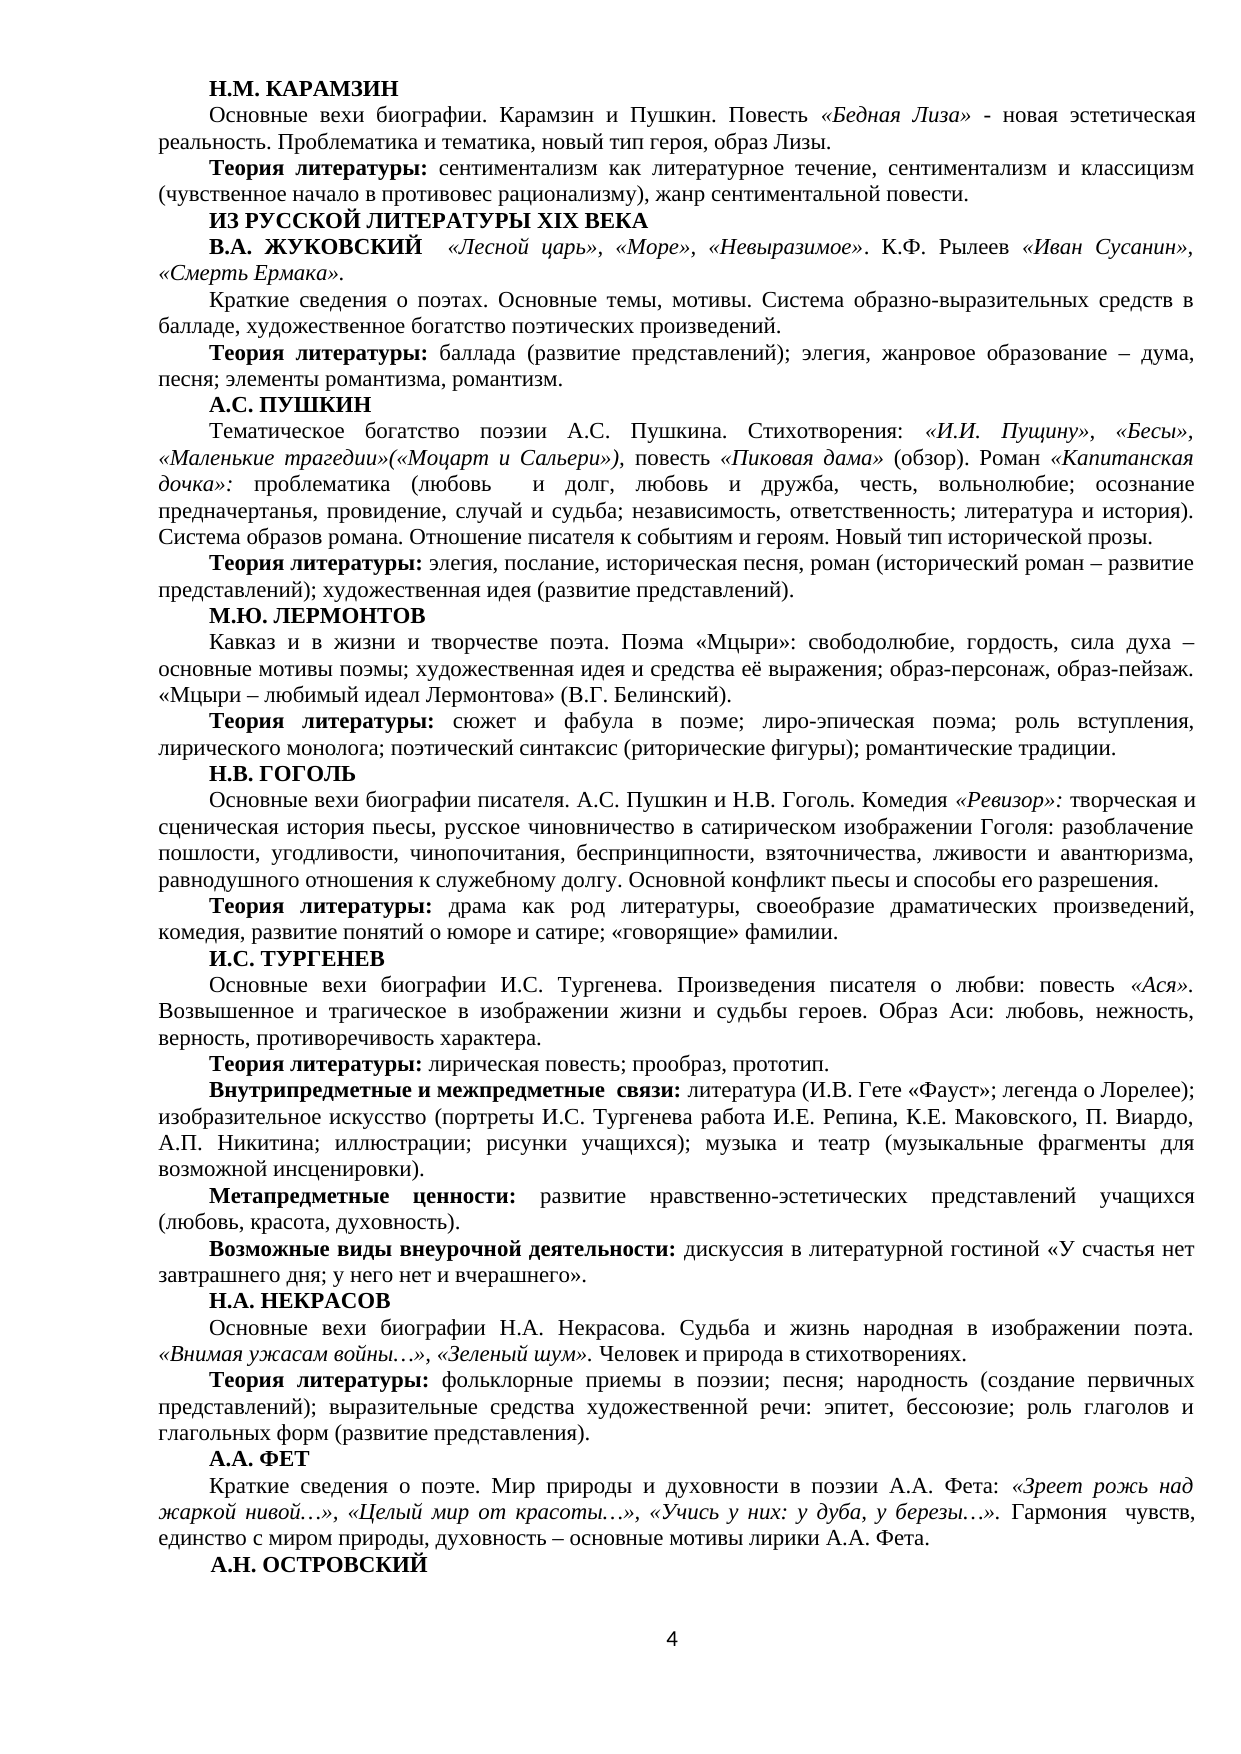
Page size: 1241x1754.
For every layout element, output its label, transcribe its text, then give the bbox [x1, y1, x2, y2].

text И.С. ТУРГЕНЕВ [158, 945, 1196, 971]
text Метапредметные ценности: развитие нравственно-эстетических представлений учащихся (любовь, красота, духовность). [158, 1182, 1196, 1234]
text Теория литературы: сентиментализм как литературное течение, сентиментализм и классицизм (чувственное начало в противовес рационализму), жанр сентиментальной повести. [158, 154, 1196, 207]
text Краткие сведения о поэте. Мир природы и духовности в поэзии А.А. Фета: «Зреет рожь над жаркой нивой…», «Целый мир от красоты…», «Учись у них: у дуба, у березы…». Гармония чувств, единство с миром природы, духовность – основные мотивы лирики А.А. Фета. [158, 1472, 1196, 1551]
text А.Н. ОСТРОВСКИЙ [148, 1551, 1196, 1577]
text Основные вехи биографии И.С. Тургенева. Произведения писателя о любви: повесть «Ася». Возвышенное и трагическое в изображении жизни и судьбы героев. Образ Аси: любовь, нежность, верность, противоречивость характера. [158, 971, 1196, 1050]
text Кавказ и в жизни и творчестве поэта. Поэма «Мцыри»: свободолюбие, гордость, сила духа – основные мотивы поэмы; художественная идея и средства её выражения; образ-персонаж, образ-пейзаж. «Мцыри – любимый идеал Лермонтова» (В.Г. Белинский). [158, 628, 1196, 707]
text Теория литературы: драма как род литературы, своеобразие драматических произведений, комедия, развитие понятий о юморе и сатире; «говорящие» фамилии. [158, 892, 1196, 945]
text Н.А. НЕКРАСОВ [158, 1287, 1196, 1314]
text ИЗ РУССКОЙ ЛИТЕРАТУРЫ XIX ВЕКА [158, 207, 1196, 233]
text В.А. ЖУКОВСКИЙ «Лесной царь», «Море», «Невыразимое». К.Ф. Рылеев «Иван Сусанин», «Смерть Ермака». [158, 233, 1196, 286]
text А.С. ПУШКИН [158, 391, 1196, 418]
text Основные вехи биографии писателя. А.С. Пушкин и Н.В. Гоголь. Комедия «Ревизор»: творческая и сценическая история пьесы, русское чиновничество в сатирическом изображении Гоголя: разоблачение пошлости, угодливости, чинопочитания, беспринципности, взяточничества, лживости и авантюризма, равнодушного отношения к служебному долгу. Основной конфликт пьесы и способы его разрешения. [158, 787, 1196, 892]
text Теория литературы: фольклорные приемы в поэзии; песня; народность (создание первичных представлений); выразительные средства художественной речи: эпитет, бессоюзие; роль глаголов и глагольных форм (развитие представления). [158, 1366, 1196, 1445]
text М.Ю. ЛЕРМОНТОВ [158, 602, 1196, 628]
text А.А. ФЕТ [158, 1445, 1196, 1472]
text Основные вехи биографии. Карамзин и Пушкин. Повесть «Бедная Лиза» - новая эстетическая реальность. Проблематика и тематика, новый тип героя, образ Лизы. [158, 101, 1196, 154]
text Теория литературы: лирическая повесть; прообраз, прототип. [158, 1050, 1196, 1076]
text Возможные виды внеурочной деятельности: дискуссия в литературной гостиной «У счастья нет завтрашнего дня; у него нет и вчерашнего». [158, 1234, 1196, 1287]
text Внутрипредметные и межпредметные связи: литература (И.В. Гете «Фауст»; легенда о Лорелее); изобразительное искусство (портреты И.С. Тургенева работа И.Е. Репина, К.Е. Маковского, П. Виардо, А.П. Никитина; иллюстрации; рисунки учащихся); музыка и театр (музыкальные фрагменты для возможной инсценировки). [158, 1076, 1196, 1182]
text Краткие сведения о поэтах. Основные темы, мотивы. Система образно-выразительных средств в балладе, художественное богатство поэтических произведений. [158, 286, 1196, 338]
text Основные вехи биографии Н.А. Некрасова. Судьба и жизнь народная в изображении поэта. «Внимая ужасам войны…», «Зеленый шум». Человек и природа в стихотворениях. [158, 1314, 1196, 1366]
text Теория литературы: баллада (развитие представлений); элегия, жанровое образование – дума, песня; элементы романтизма, романтизм. [158, 338, 1196, 391]
text Теория литературы: сюжет и фабула в поэме; лиро-эпическая поэма; роль вступления, лирического монолога; поэтический синтаксис (риторические фигуры); романтические традиции. [158, 707, 1196, 760]
text Теория литературы: элегия, послание, историческая песня, роман (исторический роман – развитие представлений); художественная идея (развитие представлений). [158, 549, 1196, 602]
text Тематическое богатство поэзии А.С. Пушкина. Стихотворения: «И.И. Пущину», «Бесы», «Маленькие трагедии»(«Моцарт и Сальери»), повесть «Пиковая дама» (обзор). Роман «Капитанская дочка»: проблематика (любовь и долг, любовь и дружба, честь, вольнолюбие; осознание предначертанья, провидение, случай и судьба; независимость, ответственность; литература и история). Система образов романа. Отношение писателя к событиям и героям. Новый тип исторической прозы. [158, 418, 1196, 549]
text Н.М. КАРАМЗИН [158, 75, 1196, 101]
text Н.В. ГОГОЛЬ [158, 760, 1196, 787]
